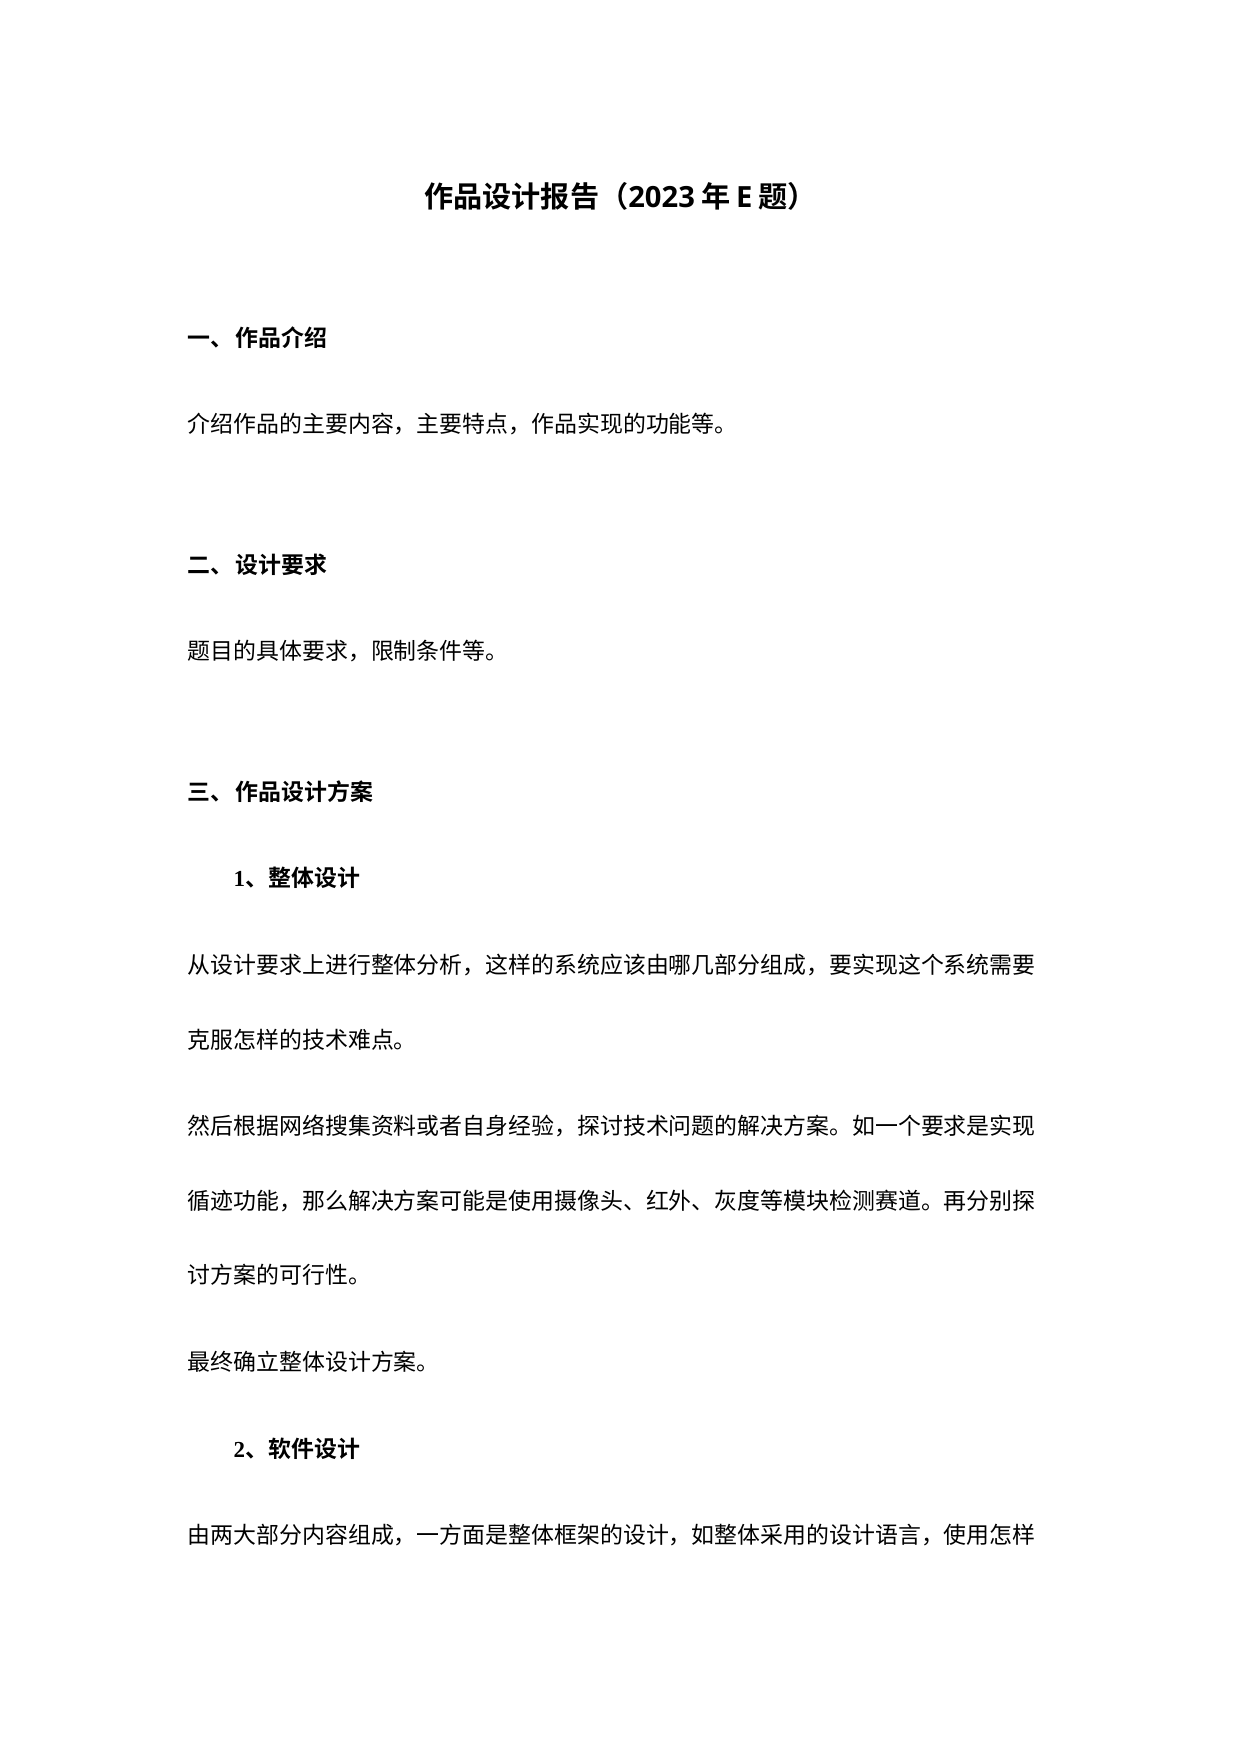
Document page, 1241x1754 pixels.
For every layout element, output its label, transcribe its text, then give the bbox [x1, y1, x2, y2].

list 作品介绍 [187, 304, 1053, 369]
list 设计要求 [187, 531, 1053, 596]
text 最终确立整体设计方案。 [187, 1328, 1053, 1393]
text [187, 1501, 1053, 1566]
list 整体设计 [233, 844, 1053, 909]
text 作品设计报告（2023年E题） [187, 162, 1053, 227]
text 介绍作品的主要内容，主要特点，作品实现的功能等。 [187, 390, 1053, 455]
text 然后根据网络搜集资料或者自身经验，探讨技术问题的解决方案。如一个要求是实现循迹功能，那么解决方案可能是使用摄像头、红外、灰度等模块检测赛道。再分别探讨方案的可行性。 [187, 1092, 1053, 1307]
list 软件设计 [233, 1415, 1053, 1480]
list 作品设计方案 [187, 758, 1053, 823]
text 题目的具体要求，限制条件等。 [187, 617, 1053, 682]
text 从设计要求上进行整体分析，这样的系统应该由哪几部分组成，要实现这个系统需要克服怎样的技术难点。 [187, 931, 1053, 1071]
